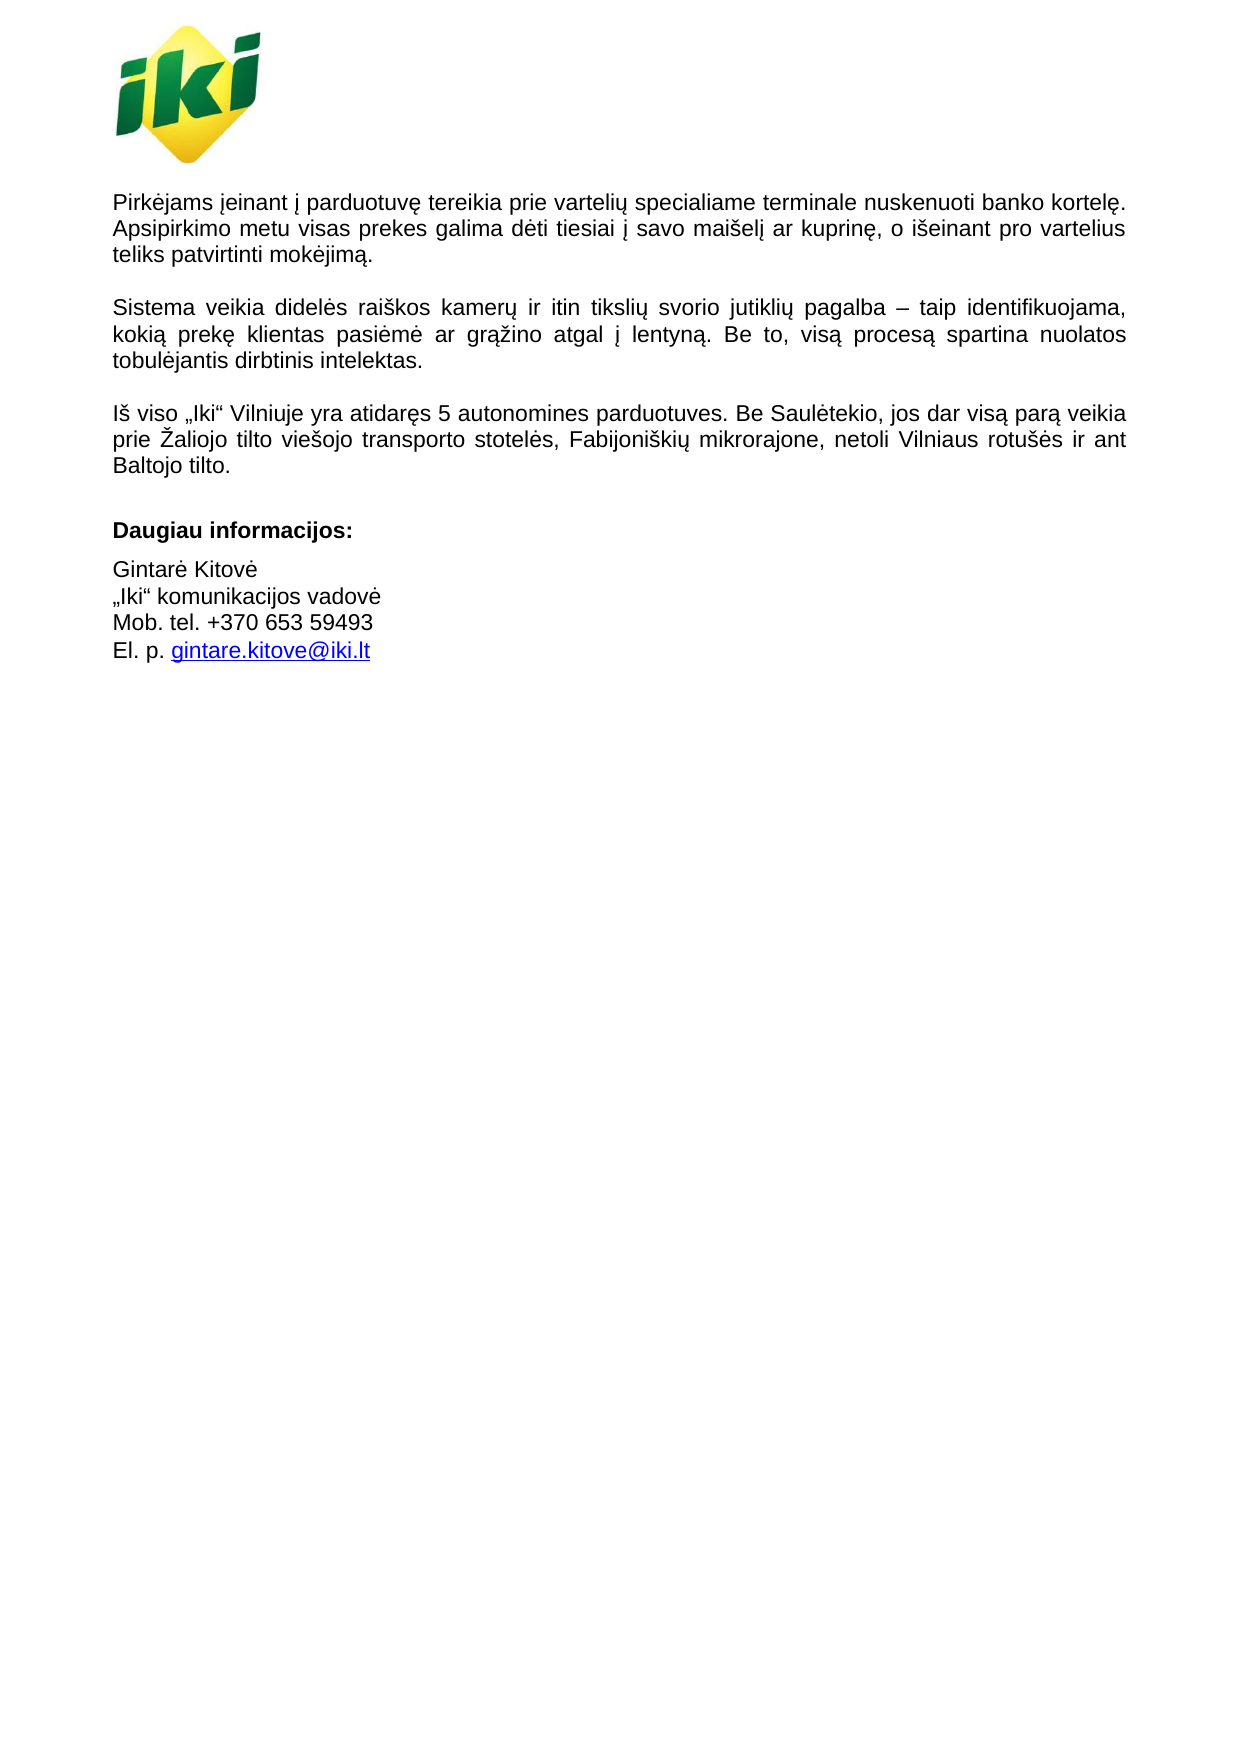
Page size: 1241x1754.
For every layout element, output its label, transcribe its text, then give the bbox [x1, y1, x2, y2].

picture [115, 25, 261, 164]
subtitle Daugiau informacijos: [112, 517, 1128, 544]
text Pirkėjams įeinant į parduotuvę tereikia prie vartelių specialiame terminale nuskenuoti banko kortelę. Apsipirkimo metu visas prekes galima dėti tiesiai į savo maišelį ar kuprinę, o išeinant pro vartelius teliks patvirtinti mokėjimą. [112, 189, 1128, 268]
text Sistema veikia didelės raiškos kamerų ir itin tikslių svorio jutiklių pagalba – taip identifikuojama, kokią prekę klientas pasiėmė ar grąžino atgal į lentyną. Be to, visą procesą spartina nuolatos tobulėjantis dirbtinis intelektas. [112, 294, 1128, 373]
text Iš viso „Iki“ Vilniuje yra atidaręs 5 autonomines parduotuves. Be Saulėtekio, jos dar visą parą veikia prie Žaliojo tilto viešojo transporto stotelės, Fabijoniškių mikrorajone, netoli Vilniaus rotušės ir ant Baltojo tilto. [112, 399, 1128, 479]
text Gintarė Kitovė „Iki“ komunikacijos vadovė Mob. tel. +370 653 59493 El. p. gintare.kitove@iki.lt [112, 556, 1128, 664]
